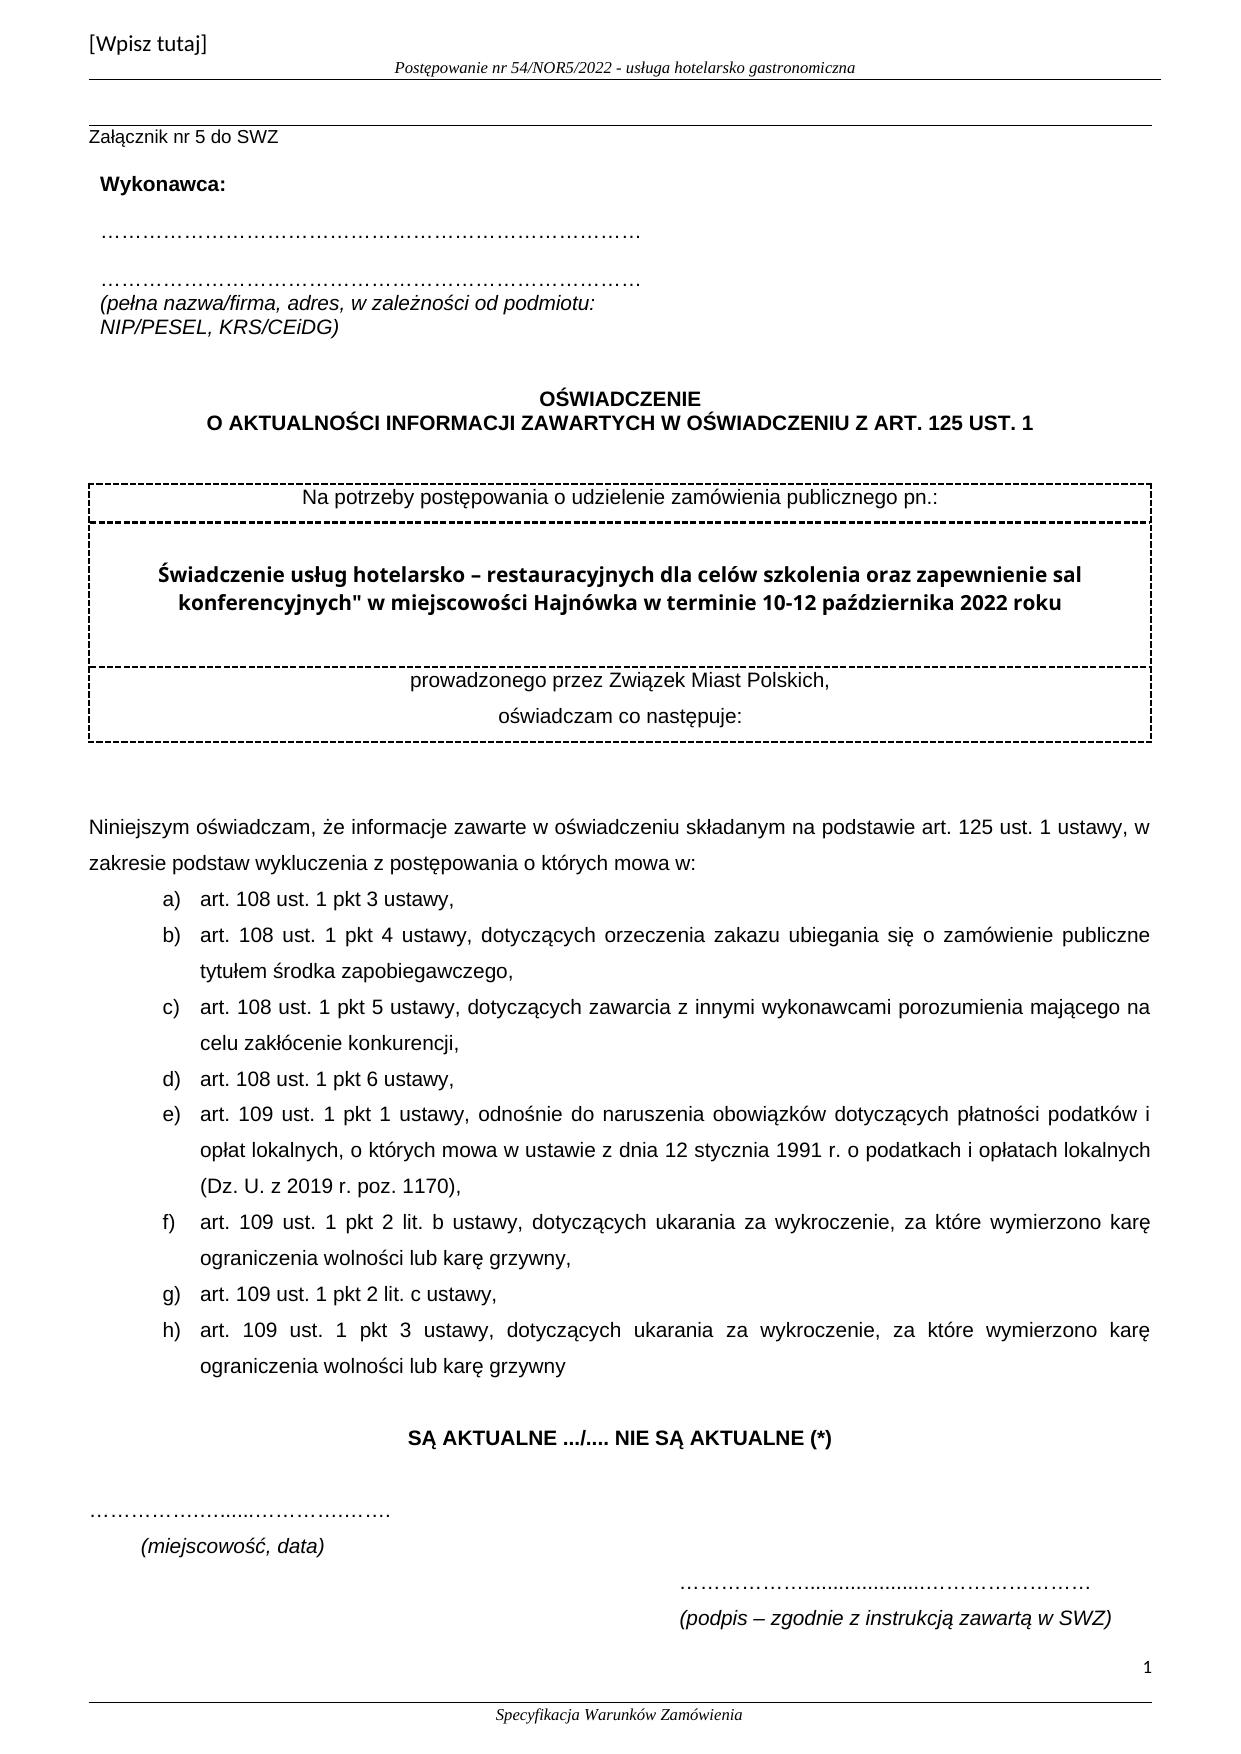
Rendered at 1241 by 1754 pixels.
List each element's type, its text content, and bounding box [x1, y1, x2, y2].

text Załącznik nr 5 do SWZ [89, 126, 1152, 147]
table_cell …………………………………………………………………… [89, 243, 653, 291]
text (miejscowość, data) [89, 1533, 1152, 1557]
table_header Na potrzeby postępowania o udzielenie zamówienia publicznego pn.: [89, 483, 1151, 521]
list art. 109 ust. 1 pkt 3 ustawy, dotyczących ukarania za wykroczenie, za które wymierzono karę ograniczenia wolności lub karę grzywny [162, 1318, 1152, 1378]
list art. 108 ust. 1 pkt 4 ustawy, dotyczących orzeczenia zakazu ubiegania się o zamówienie publiczne tytułem środka zapobiegawczego, [162, 923, 1152, 982]
table_cell prowadzonego przez Związek Miast Polskich, oświadczam co następuje: [89, 666, 1151, 741]
text …………….…......………….……. [89, 1498, 1152, 1522]
table_header Wykonawca: [89, 171, 653, 195]
table_cell (pełna nazwa/firma, adres, w zależności od podmiotu: NIP/PESEL, KRS/CEiDG) [89, 291, 653, 339]
list art. 108 ust. 1 pkt 5 ustawy, dotyczących zawarcia z innymi wykonawcami porozumienia mającego na celu zakłócenie konkurencji, [162, 994, 1152, 1054]
list art. 109 ust. 1 pkt 2 lit. c ustawy, [162, 1282, 1152, 1306]
text OŚWIADCZENIE [89, 387, 1152, 411]
list art. 109 ust. 1 pkt 2 lit. b ustawy, dotyczących ukarania za wykroczenie, za które wymierzono karę ograniczenia wolności lub karę grzywny, [162, 1210, 1152, 1270]
table_cell Świadczenie usług hotelarsko – restauracyjnych dla celów szkolenia oraz zapewnienie sal konferencyjnych" w miejscowości Hajnówka w terminie 10-12 października 2022 roku [89, 521, 1151, 666]
text Niniejszym oświadczam, że informacje zawarte w oświadczeniu składanym na podstawie art. 125 ust. 1 ustawy, w zakresie podstaw wykluczenia z postępowania o których mowa w: [89, 815, 1152, 875]
table_cell …………………………………………………………………… [89, 195, 653, 243]
text ……………….....................…………………… [605, 1569, 1152, 1593]
text O AKTUALNOŚCI INFORMACJI ZAWARTYCH W OŚWIADCZENIU Z ART. 125 UST. 1 [89, 411, 1152, 435]
list art. 108 ust. 1 pkt 6 ustawy, [162, 1066, 1152, 1090]
text SĄ AKTUALNE .../.... NIE SĄ AKTUALNE (*) [89, 1426, 1152, 1450]
text (podpis – zgodnie z instrukcją zawartą w SWZ) [679, 1605, 1152, 1629]
list art. 109 ust. 1 pkt 1 ustawy, odnośnie do naruszenia obowiązków dotyczących płatności podatków i opłat lokalnych, o których mowa w ustawie z dnia 12 stycznia 1991 r. o podatkach i opłatach lokalnych (Dz. U. z 2019 r. poz. 1170), [162, 1102, 1152, 1198]
list art. 108 ust. 1 pkt 3 ustawy, [162, 887, 1152, 911]
